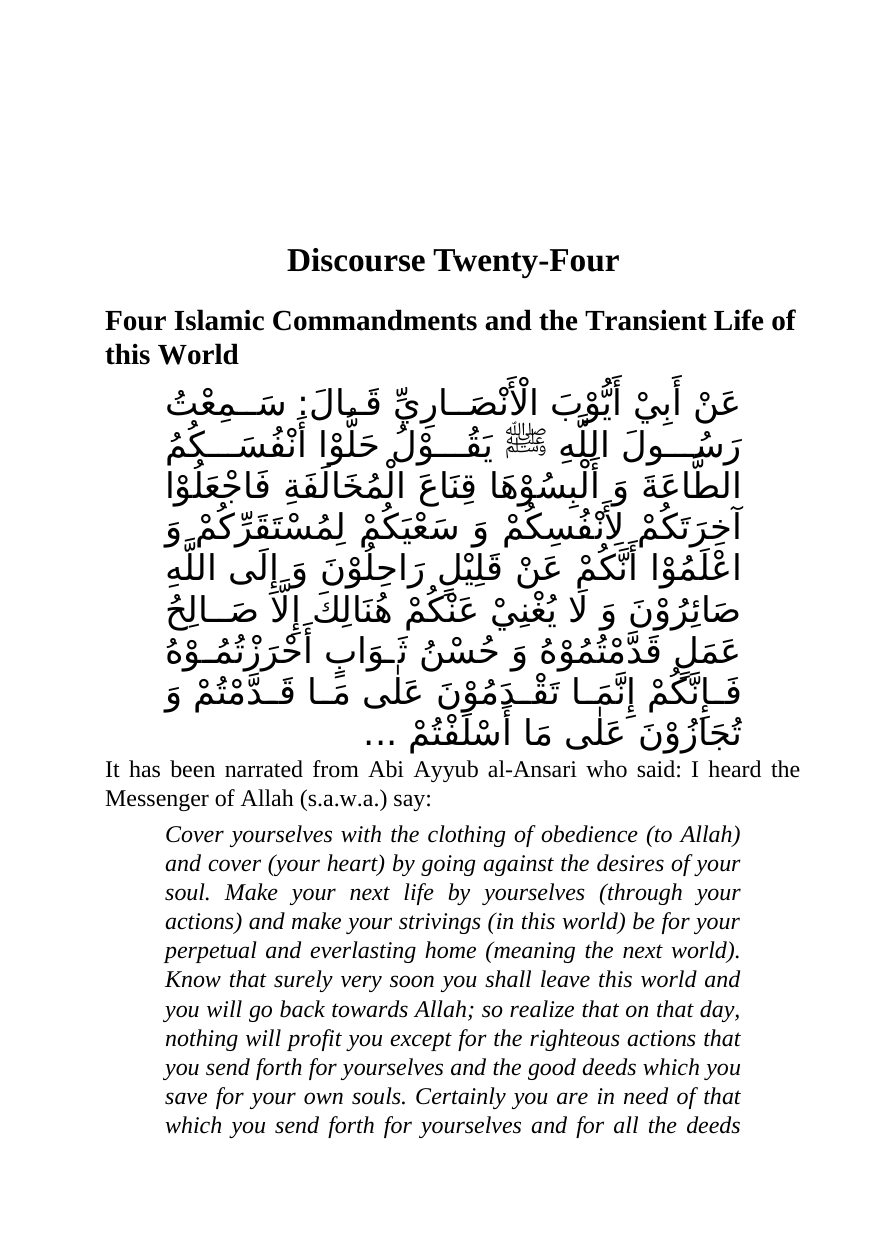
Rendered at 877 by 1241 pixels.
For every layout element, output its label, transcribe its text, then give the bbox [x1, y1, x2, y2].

subtitle Discourse Twenty-Four [105, 240, 802, 278]
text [165, 819, 742, 1139]
text عَنْ أَبِيْ أَيُّوْبَ الْأَنْصَارِيِّ قَالَ: سَمِعْتُ رَسُولَ اللَّهِ ﷺ يَقُوْلُ حَلُّوْا أَنْفُسَكُمُ الطَّاعَةَ وَ أَلْبِسُوْهَا قِنَاعَ الْمُخَالَفَةِ فَاجْعَلُوْا آخِرَتَكُمْ لِأَنْفُسِكُمْ وَ سَعْيَكُمْ لِمُسْتَقَرِّكُمْ وَ اعْلَمُوْا أَنَّكُمْ عَنْ قَلِيْلٍ رَاحِلُوْنَ وَ إِلَى اللَّهِ صَائِرُوْنَ وَ لَا يُغْنِيْ عَنْكُمْ هُنَالِكَ إِلَّا صَالِحُ عَمَلٍ قَدَّمْتُمُوْهُ وَ حُسْنُ ثَوَابٍ أَحْرَزْتُمُوْهُ فَإِنَّكُمْ إِنَّمَا تَقْدَمُوْنَ عَلٰى مَا قَدَّمْتُمْ وَ تُجَازُوْنَ عَلٰى مَا أَسْلَفْتُمْ ... [165, 383, 742, 754]
text It has been narrated from Abi Ayyub al-Ansari who said: I heard the Messenger of Allah (s.a.w.a.) say: [105, 754, 802, 812]
subtitle Four Islamic Commandments and the Transient Life of this World [105, 303, 802, 370]
